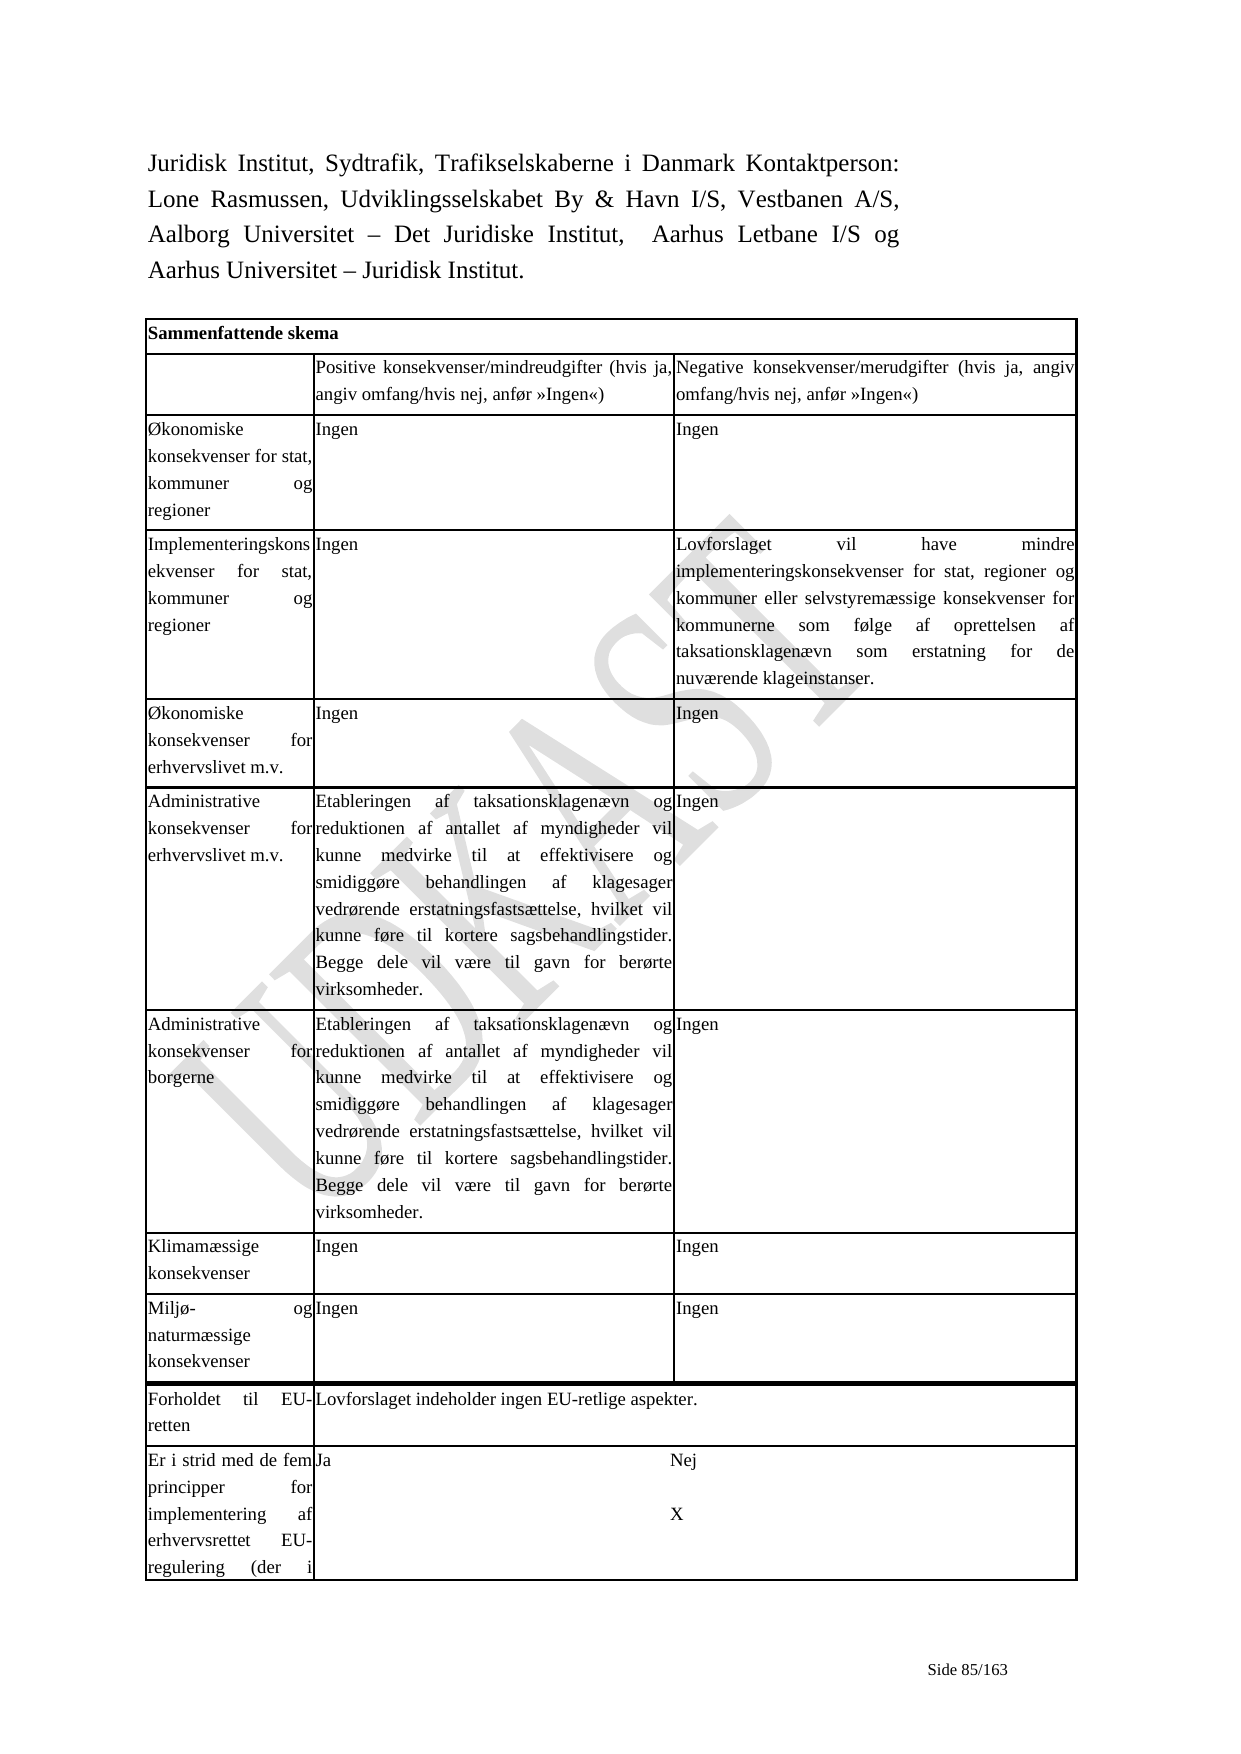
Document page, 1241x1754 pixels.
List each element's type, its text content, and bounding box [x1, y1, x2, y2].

table_cell Ingen [315, 416, 673, 529]
table_cell Administrative konsekvenser for erhvervslivet m.v. [147, 789, 313, 1009]
table_cell Ingen [315, 700, 673, 786]
table_cell Ingen [315, 1234, 673, 1293]
table_cell Lovforslaget vil have mindre implementeringskonsekvenser for stat, regioner og kommuner eller selvstyremæssige konsekvenser for kommunerne som følge af oprettelsen af taksationsklagenævn som erstatning for de nuværende klageinstanser. [675, 531, 1075, 698]
table_cell Positive konsekvenser/mindreudgifter (hvis ja, angiv omfang/hvis nej, anfør »Ingen«) [315, 355, 673, 414]
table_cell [147, 1447, 313, 1579]
table_cell Ingen [675, 1011, 1075, 1232]
table_cell Ingen [315, 531, 673, 698]
table_cell Negative konsekvenser/merudgifter (hvis ja, angiv omfang/hvis nej, anfør »Ingen«) [675, 355, 1075, 414]
table_cell Ingen [675, 700, 1075, 786]
table_cell Ingen [315, 1295, 673, 1381]
table_cell Nej X [668, 1447, 1075, 1579]
table_cell Økonomiske konsekvenser for erhvervslivet m.v. [147, 700, 313, 786]
table_cell Etableringen af taksationsklagenævn og reduktionen af antallet af myndigheder vil kunne medvirke til at effektivisere og smidiggøre behandlingen af klagesager vedrørende erstatningsfastsættelse, hvilket vil kunne føre til kortere sagsbehandlingstider. Begge dele vil være til gavn for berørte virksomheder. [315, 789, 673, 1009]
table_cell Ingen [675, 416, 1075, 529]
table_cell Etableringen af taksationsklagenævn og reduktionen af antallet af myndigheder vil kunne medvirke til at effektivisere og smidiggøre behandlingen af klagesager vedrørende erstatningsfastsættelse, hvilket vil kunne føre til kortere sagsbehandlingstider. Begge dele vil være til gavn for berørte virksomheder. [315, 1011, 673, 1232]
table_cell Ja [315, 1447, 668, 1579]
table_cell Implementeringskonsekvenser for stat, kommuner og regioner [147, 531, 313, 698]
table_cell Økonomiske konsekvenser for stat, kommuner og regioner [147, 416, 313, 529]
table_cell Forholdet til EU-retten [147, 1386, 313, 1445]
table_cell [147, 355, 313, 414]
table_cell Ingen [675, 789, 1075, 1009]
table_cell Lovforslaget indeholder ingen EU-retlige aspekter. [315, 1386, 1075, 1445]
table_cell Ingen [675, 1234, 1075, 1293]
table_header Sammenfattende skema [147, 320, 1075, 353]
table_cell Administrative konsekvenser for borgerne [147, 1011, 313, 1232]
table_cell Miljø- og naturmæssige konsekvenser [147, 1295, 313, 1381]
table_cell Klimamæssige konsekvenser [147, 1234, 313, 1293]
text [148, 148, 901, 284]
table_cell Ingen [675, 1295, 1075, 1381]
